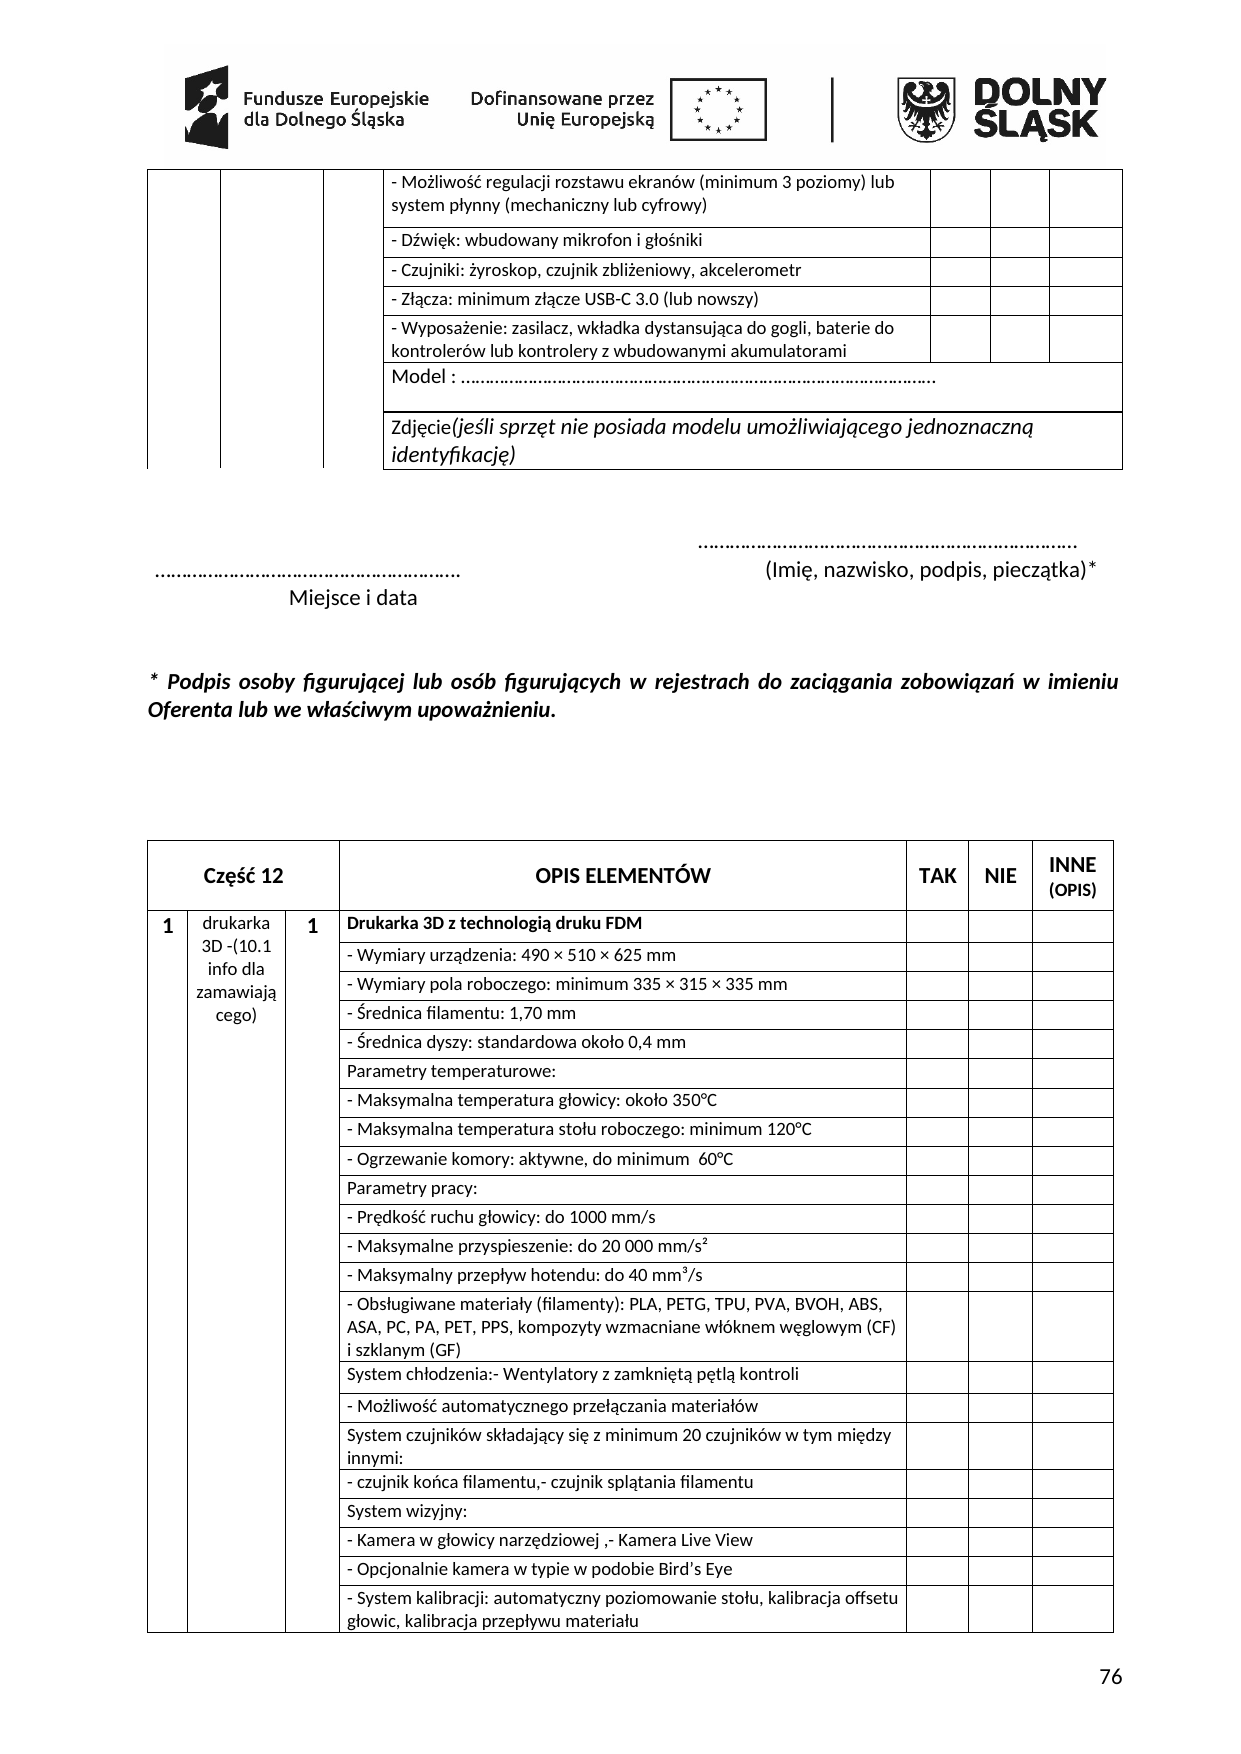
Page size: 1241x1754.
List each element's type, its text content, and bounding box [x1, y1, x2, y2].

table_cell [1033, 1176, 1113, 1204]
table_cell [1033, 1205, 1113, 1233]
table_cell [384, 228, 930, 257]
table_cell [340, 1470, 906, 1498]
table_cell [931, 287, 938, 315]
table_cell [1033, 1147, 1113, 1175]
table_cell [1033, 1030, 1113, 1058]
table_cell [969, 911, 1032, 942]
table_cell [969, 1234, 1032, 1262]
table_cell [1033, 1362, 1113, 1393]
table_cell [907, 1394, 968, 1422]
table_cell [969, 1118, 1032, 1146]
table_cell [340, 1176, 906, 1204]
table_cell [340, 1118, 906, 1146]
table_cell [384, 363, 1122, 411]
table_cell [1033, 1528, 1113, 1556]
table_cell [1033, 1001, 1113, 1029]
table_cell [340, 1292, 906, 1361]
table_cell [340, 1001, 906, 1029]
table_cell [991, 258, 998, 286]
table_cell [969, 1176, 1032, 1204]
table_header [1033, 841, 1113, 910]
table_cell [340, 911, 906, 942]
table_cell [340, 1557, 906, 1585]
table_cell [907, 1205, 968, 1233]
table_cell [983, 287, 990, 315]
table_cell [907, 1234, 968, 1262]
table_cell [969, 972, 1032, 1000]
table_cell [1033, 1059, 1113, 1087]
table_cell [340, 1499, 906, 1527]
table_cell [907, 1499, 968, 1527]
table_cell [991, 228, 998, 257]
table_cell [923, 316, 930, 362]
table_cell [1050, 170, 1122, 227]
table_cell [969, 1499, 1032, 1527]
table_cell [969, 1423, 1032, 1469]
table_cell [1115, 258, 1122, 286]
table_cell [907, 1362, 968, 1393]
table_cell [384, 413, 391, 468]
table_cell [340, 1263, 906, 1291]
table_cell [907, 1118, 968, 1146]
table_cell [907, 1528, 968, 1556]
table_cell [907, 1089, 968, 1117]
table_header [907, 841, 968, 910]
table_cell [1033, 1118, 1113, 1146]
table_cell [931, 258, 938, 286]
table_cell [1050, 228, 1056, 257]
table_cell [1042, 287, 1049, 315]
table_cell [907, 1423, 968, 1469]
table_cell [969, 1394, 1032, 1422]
text * Podpis osoby figurującej lub osób figurujących w rejestrach do zaciągania zobowiązań w imieniu Oferenta lub we właściwym upoważnieniu. [148, 639, 1122, 723]
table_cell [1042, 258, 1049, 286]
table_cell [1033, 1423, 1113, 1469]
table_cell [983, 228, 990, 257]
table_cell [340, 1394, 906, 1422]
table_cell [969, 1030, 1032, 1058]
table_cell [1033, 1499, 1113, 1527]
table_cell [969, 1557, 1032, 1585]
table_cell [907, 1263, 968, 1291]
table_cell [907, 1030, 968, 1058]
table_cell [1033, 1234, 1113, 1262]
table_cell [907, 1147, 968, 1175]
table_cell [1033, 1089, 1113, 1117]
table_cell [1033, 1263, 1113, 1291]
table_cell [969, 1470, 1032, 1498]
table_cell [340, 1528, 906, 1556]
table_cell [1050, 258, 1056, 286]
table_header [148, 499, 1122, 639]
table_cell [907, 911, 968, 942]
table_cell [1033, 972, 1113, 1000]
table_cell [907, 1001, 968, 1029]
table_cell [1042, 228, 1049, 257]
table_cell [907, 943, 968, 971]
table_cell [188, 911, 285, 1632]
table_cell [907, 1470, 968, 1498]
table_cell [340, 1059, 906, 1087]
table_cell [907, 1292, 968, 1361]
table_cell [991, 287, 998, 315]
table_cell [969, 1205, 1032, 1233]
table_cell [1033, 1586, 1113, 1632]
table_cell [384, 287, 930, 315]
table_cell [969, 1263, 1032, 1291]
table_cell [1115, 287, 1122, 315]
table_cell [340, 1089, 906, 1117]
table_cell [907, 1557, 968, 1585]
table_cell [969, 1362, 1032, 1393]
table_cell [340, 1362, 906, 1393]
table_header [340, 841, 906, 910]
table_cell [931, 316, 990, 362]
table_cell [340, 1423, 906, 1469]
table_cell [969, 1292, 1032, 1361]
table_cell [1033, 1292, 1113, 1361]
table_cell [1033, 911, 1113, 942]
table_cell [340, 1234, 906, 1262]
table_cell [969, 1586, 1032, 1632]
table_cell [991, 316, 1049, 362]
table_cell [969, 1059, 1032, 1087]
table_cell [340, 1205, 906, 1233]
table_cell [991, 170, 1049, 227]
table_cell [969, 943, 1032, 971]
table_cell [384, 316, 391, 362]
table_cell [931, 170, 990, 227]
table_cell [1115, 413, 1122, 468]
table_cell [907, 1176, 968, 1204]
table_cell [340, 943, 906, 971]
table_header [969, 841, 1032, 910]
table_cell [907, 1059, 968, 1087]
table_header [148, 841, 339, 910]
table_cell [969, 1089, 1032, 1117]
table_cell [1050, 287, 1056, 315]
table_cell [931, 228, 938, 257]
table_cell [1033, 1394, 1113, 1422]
picture [163, 44, 1107, 169]
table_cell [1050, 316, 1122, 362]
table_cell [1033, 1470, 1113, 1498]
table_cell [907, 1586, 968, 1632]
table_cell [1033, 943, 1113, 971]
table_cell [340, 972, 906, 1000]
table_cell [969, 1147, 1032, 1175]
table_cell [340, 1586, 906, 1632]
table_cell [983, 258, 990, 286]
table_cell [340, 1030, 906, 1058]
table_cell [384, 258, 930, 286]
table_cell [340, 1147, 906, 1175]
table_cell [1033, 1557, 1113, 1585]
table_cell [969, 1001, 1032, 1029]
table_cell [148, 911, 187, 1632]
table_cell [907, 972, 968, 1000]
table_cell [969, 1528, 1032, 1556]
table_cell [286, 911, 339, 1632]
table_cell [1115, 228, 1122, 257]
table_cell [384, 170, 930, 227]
